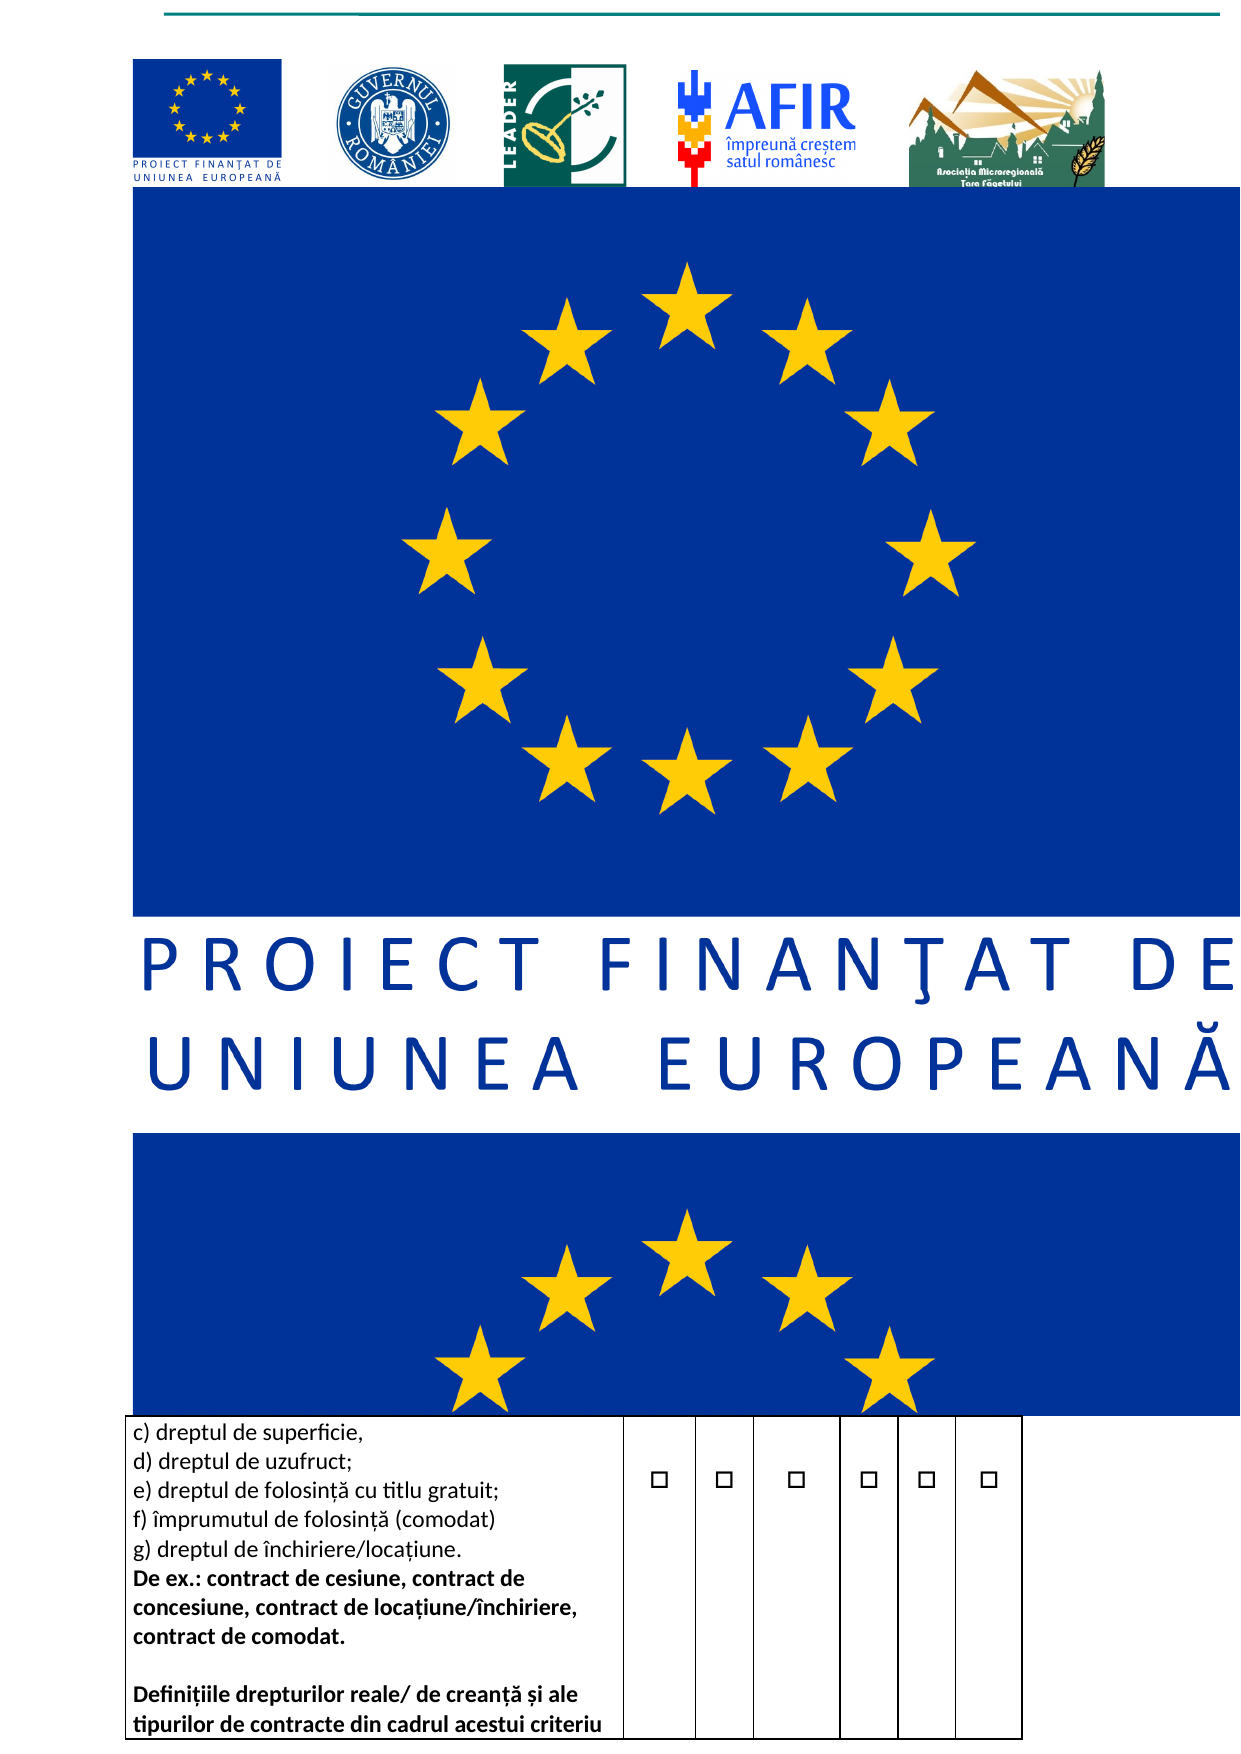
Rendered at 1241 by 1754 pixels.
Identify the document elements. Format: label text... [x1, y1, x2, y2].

table_cell [899, 1417, 955, 1738]
table_cell [696, 1417, 753, 1738]
table_cell 3.2 Pentru proiectele care propun doar dotare, achiziție de mașini și/sau utilaje fără montaj sau al căror montaj nu necesită lucrari de construcții și/sau lucrări de intervenții asupra instalațiilor existente (electricitate, apă, canalizare, gaze, ventilație, etc.), se vor prezenta înscrisuri valabile pentru o perioadă de cel puțin 10 ani începând cu anul depunerii cererii de finanţare care să certifice, după caz: a) dreptul de proprietate privată, b) dreptul de concesiune, c) dreptul de superficie, d) dreptul de uzufruct; e) dreptul de folosinţă cu titlu gratuit; f) împrumutul de folosință (comodat) g) dreptul de închiriere/locațiune. De ex.: contract de cesiune, contract de concesiune, contract de locațiune/închiriere, contract de comodat. Definițiile drepturilor reale/ de creanță și ale tipurilor de contracte din cadrul acestui criteriu trebuie interpretate în accepţiunea Codului Civil în vigoare la data lansării prezentului ghid. Înscrisurile menționate la punctul 3.2 se vor depune respectand una dintre cele 2 condiţii (situaţii) de mai jos: A. vor fi însoțite de: -Documente cadastrale şi documente privind înscrierea imobilelor în evidențele de cadastru și carte funciară (extras de carte funciară pentru informare din care să rezulte inscrierea dreptului în cartea funciară, precum și încheierea de carte funciară emisă de OCPI), în termen de valabilitate la data depunerii (emis cu maxim 30 de zile înaintea depunerii proiectului) SAU B. vor fi incheiate în formă autentică de către un notar public sau emise de o autoritate publica sau dobandite printr-o hotarare judecatoreasca. Atenție! Nu se acceptă documente cu încheiere de dată certă emise de către un notar public. Atenţie! În situaţia în care imobilul pe care se execută investiţia nu este liber de sarcini (ipotecat pentru un credit) se va depune acordul creditorului privind execuţia investiţiei şi graficul de rambursare a creditului. [126, 1417, 623, 1738]
table_cell [841, 1417, 897, 1738]
table_cell [754, 1417, 839, 1738]
table_cell [624, 1417, 695, 1738]
table_cell [956, 1417, 1021, 1738]
picture [907, 70, 1105, 186]
picture [132, 59, 1241, 1416]
